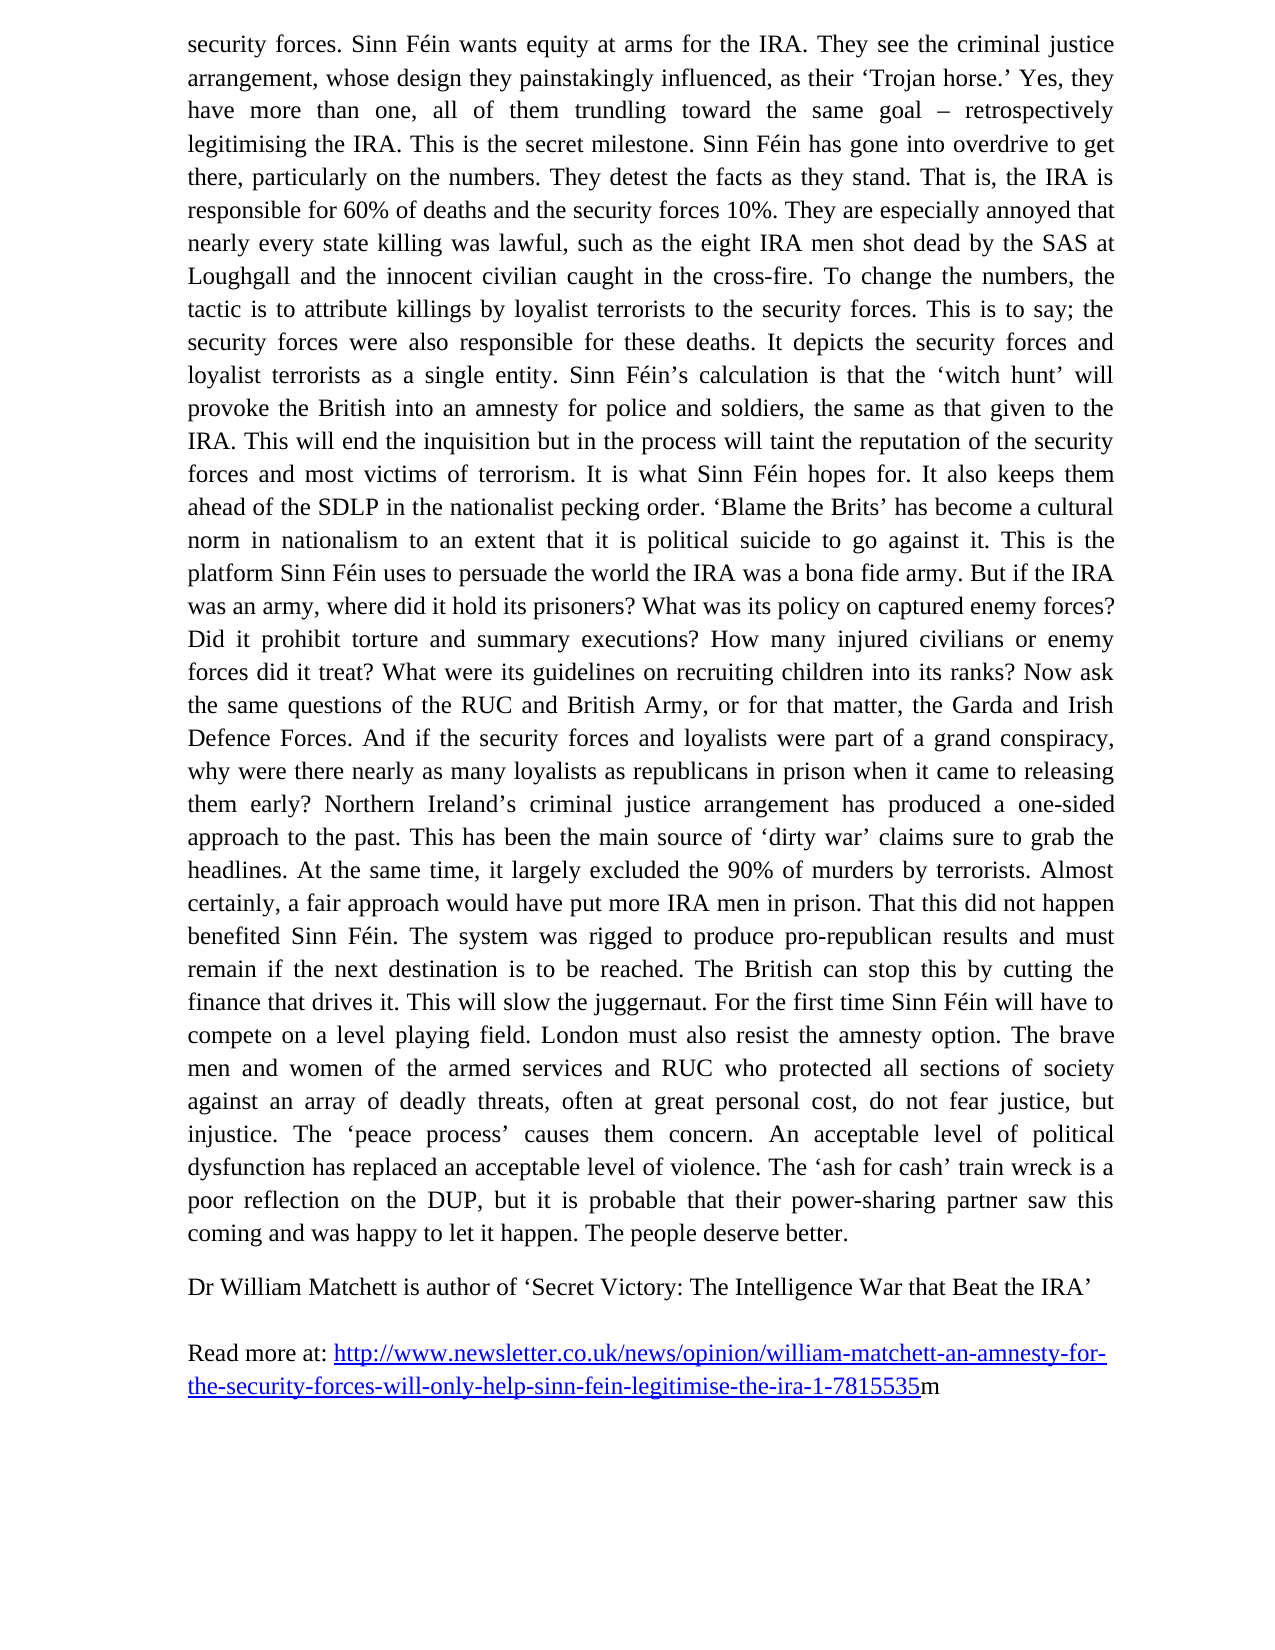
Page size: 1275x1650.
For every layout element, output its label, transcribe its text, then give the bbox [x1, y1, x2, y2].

text Dr William Matchett is author of ‘Secret Victory: The Intelligence War that Beat the IRA’ Read more at: http://www.newsletter.co.uk/news/opinion/william-matchett-an-amnesty-for-the-security-forces-will-only-help-sinn-fein-legitimise-the-ira-1-7815535m [187, 1272, 1116, 1400]
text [187, 29, 1116, 1247]
